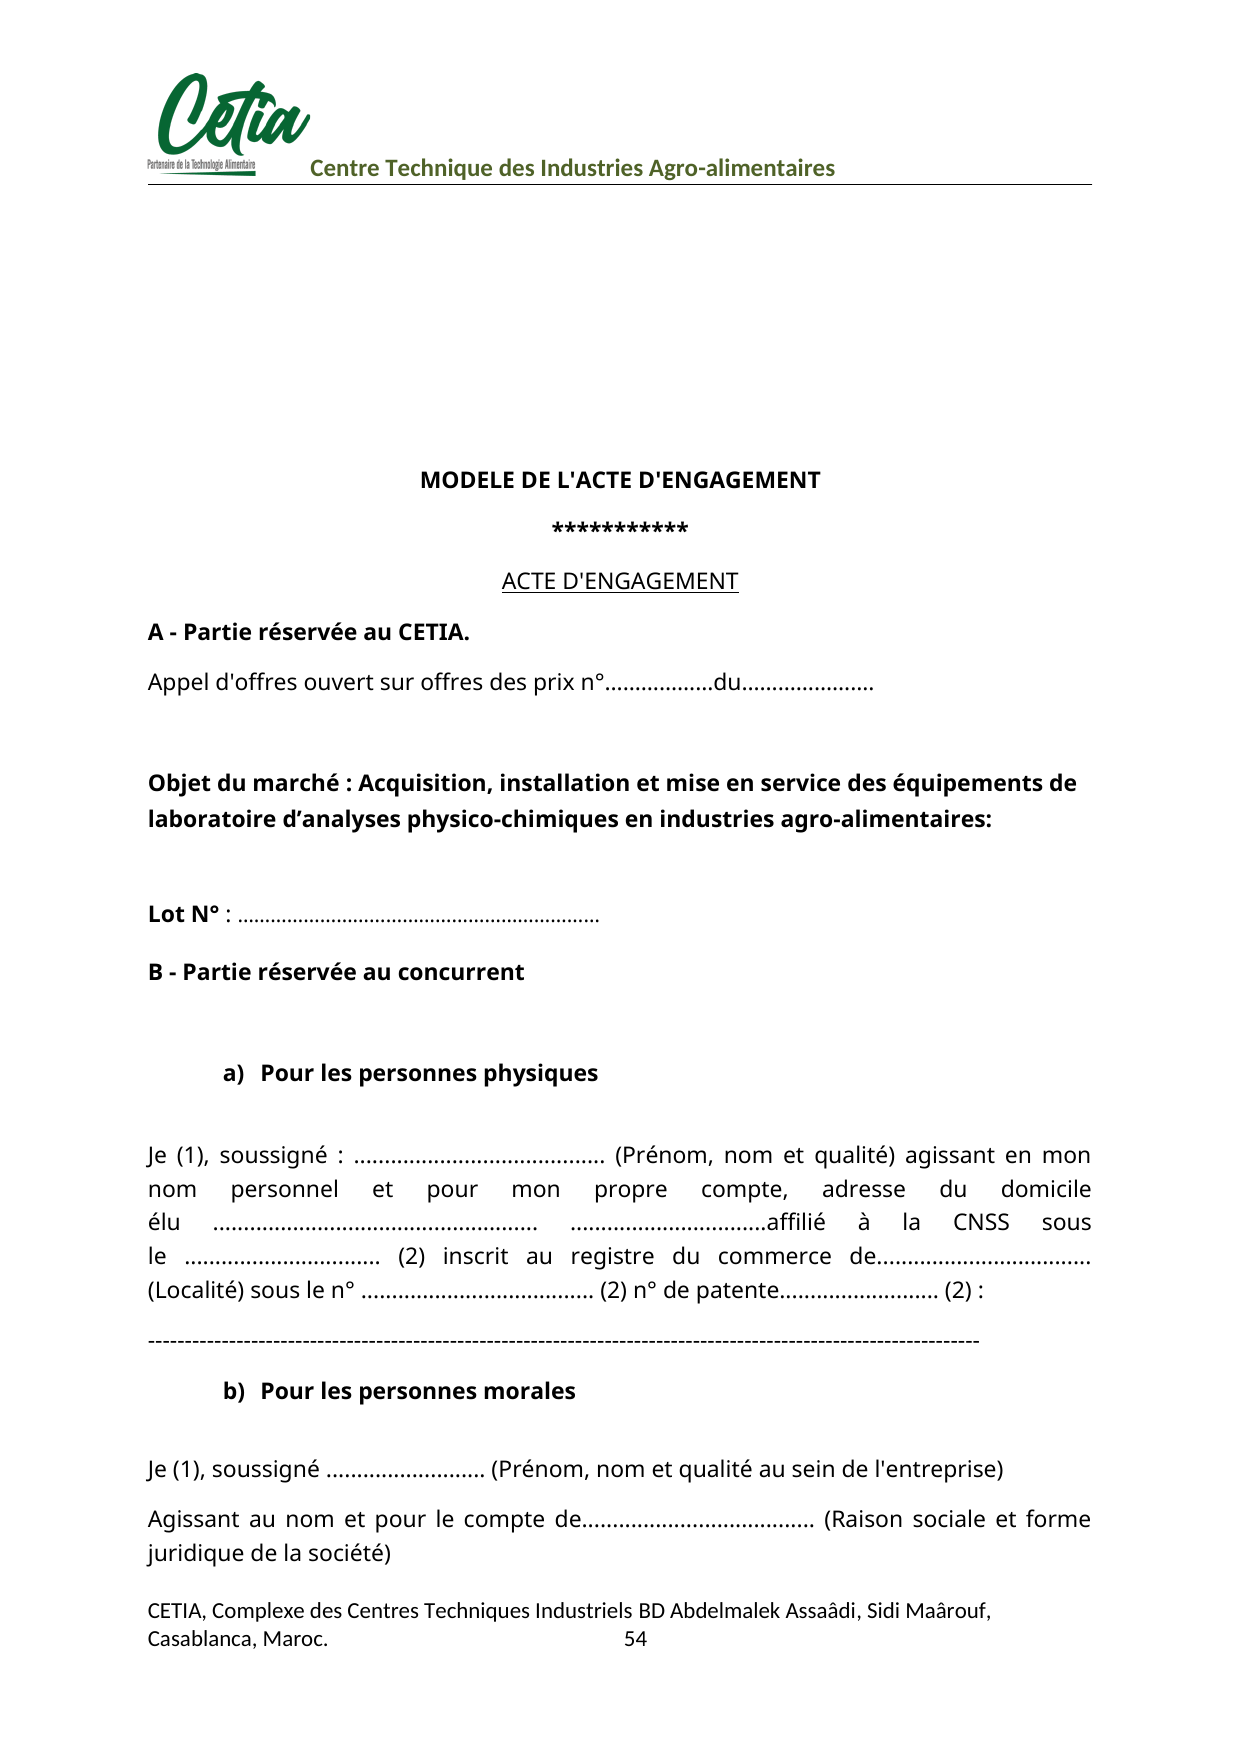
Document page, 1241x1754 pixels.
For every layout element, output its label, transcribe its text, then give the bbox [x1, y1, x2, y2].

text MODELE DE L'ACTE D'ENGAGEMENT [148, 464, 1092, 496]
list Pour les personnes physiques [223, 1057, 1092, 1088]
text Je (1), soussigné : ......................................... (Prénom, nom et qualité) agissant en mon nom personnel et pour mon propre compte, adresse du domicile élu ..................................................... ................................affilié à la CNSS sous le ................................ (2) inscrit au registre du commerce de................................... (Localité) sous le n° ...................................... (2) n° de patente.......................... (2) : [148, 1139, 1092, 1305]
text Agissant au nom et pour le compte de...................................... (Raison sociale et forme juridique de la société) [148, 1503, 1092, 1568]
text B - Partie réservée au concurrent [148, 956, 1092, 988]
text ----------------------------------------------------------------------------------------------------------------- [148, 1324, 1092, 1356]
picture [147, 73, 311, 176]
text *********** [148, 515, 1092, 546]
text Je (1), soussigné .......................... (Prénom, nom et qualité au sein de l'entreprise) [148, 1453, 1092, 1484]
list Pour les personnes morales [223, 1375, 1092, 1406]
text A - Partie réservée au CETIA. [148, 616, 1092, 647]
text Lot N° : ………………………………………………………… [148, 898, 1092, 929]
text Objet du marché : Acquisition, installation et mise en service des équipements de laboratoire d’analyses physico-chimiques en industries agro-alimentaires: [148, 767, 1092, 834]
text ACTE D'ENGAGEMENT [148, 565, 1092, 597]
text Appel d'offres ouvert sur offres des prix n°………………du…………………. [148, 666, 1092, 697]
